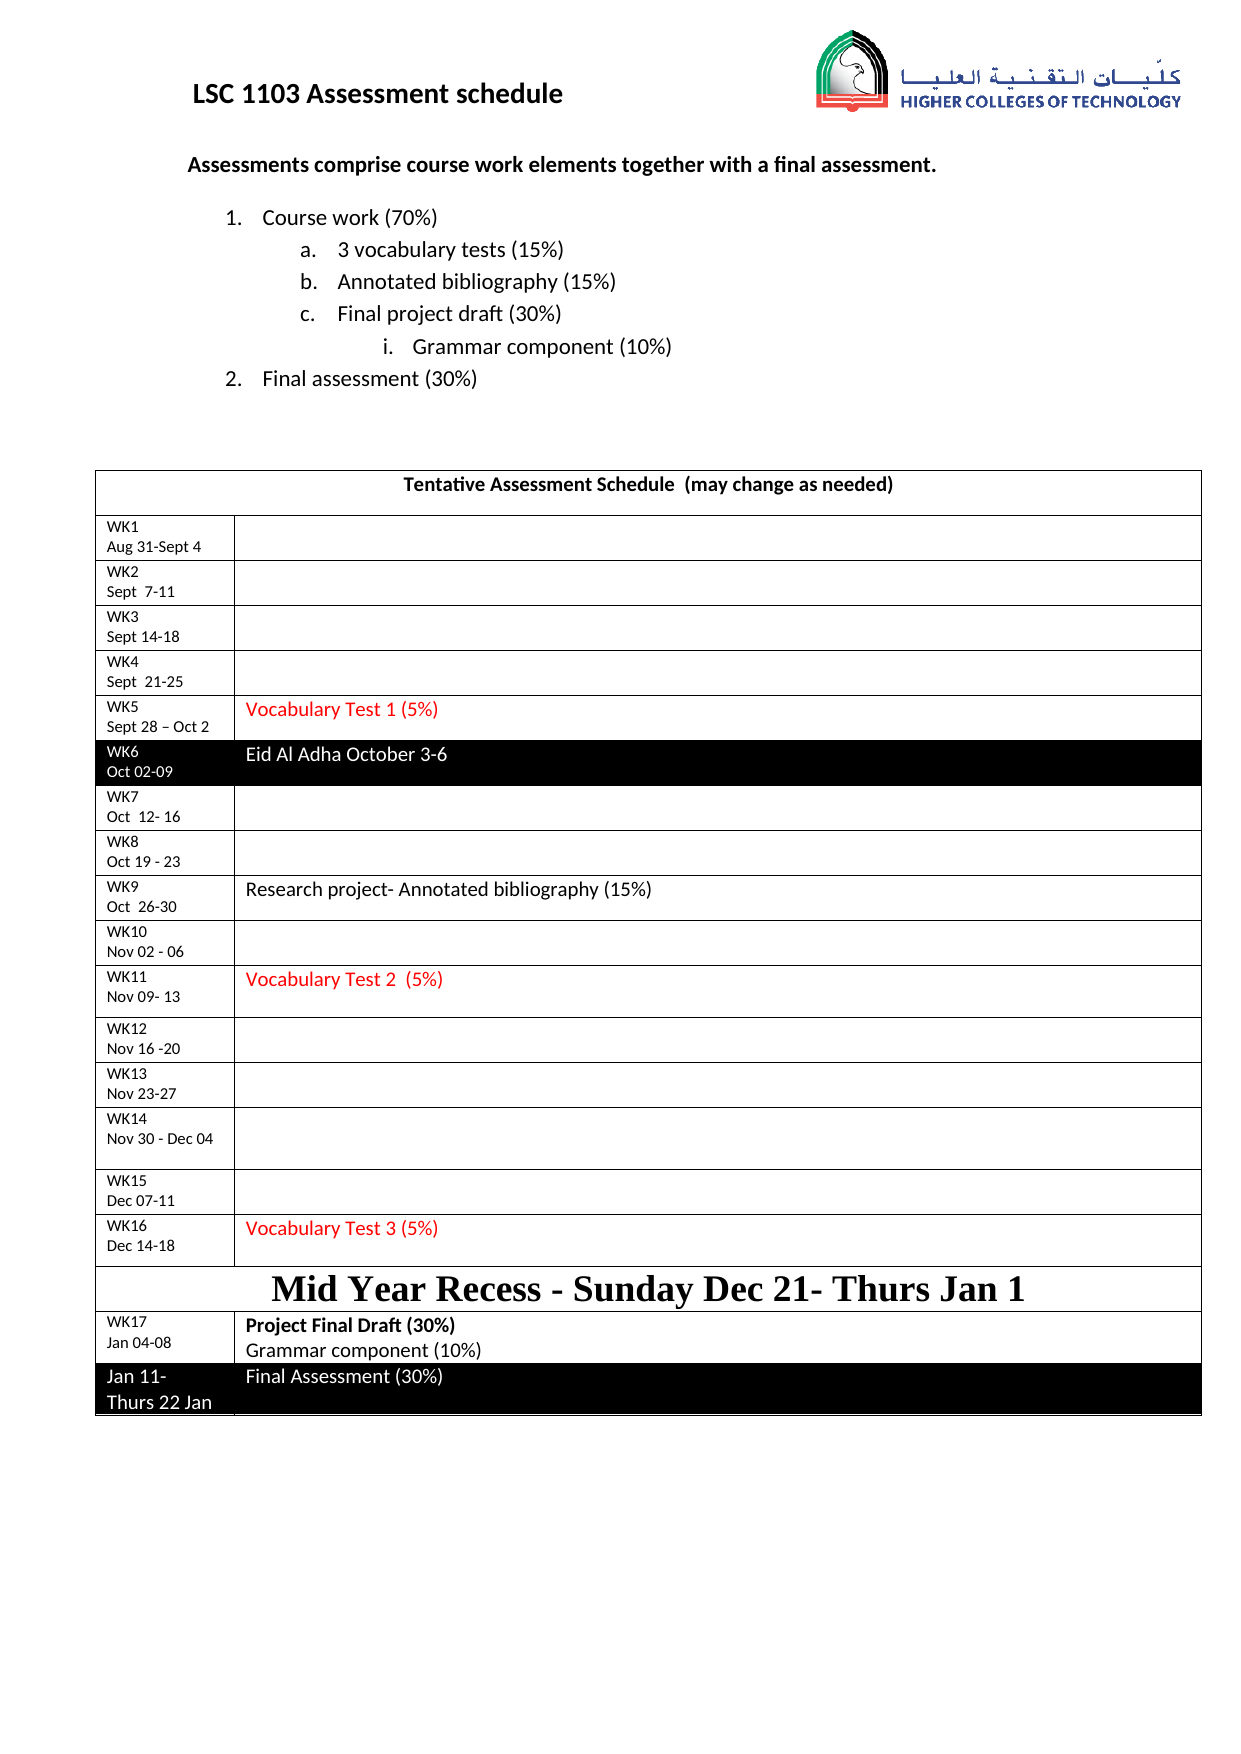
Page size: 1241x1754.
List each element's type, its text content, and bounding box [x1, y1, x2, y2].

table_cell WK2 Sept 7-11 [96, 561, 234, 605]
table_cell Vocabulary Test 2 (5%) [235, 966, 1201, 1017]
table_cell [235, 921, 1201, 965]
table_cell WK12 Nov 16 -20 [96, 1018, 234, 1062]
text Assessments comprise course work elements together with a final assessment. [187, 150, 1053, 178]
table_cell WK3 Sept 14-18 [96, 606, 234, 650]
table_cell [235, 786, 1201, 830]
table_cell WK16 Dec 14-18 [96, 1215, 234, 1266]
picture [816, 30, 1181, 112]
table_cell WK6 Oct 02-09 [96, 741, 234, 785]
table_cell WK10 Nov 02 - 06 [96, 921, 234, 965]
table_cell Final Assessment (30%) [235, 1364, 1201, 1414]
list Annotated bibliography (15%) [300, 267, 1053, 295]
table_cell [235, 1170, 1201, 1214]
list Final assessment (30%) [225, 364, 1053, 392]
table_cell [235, 1108, 1201, 1169]
table_cell Jan 11- Thurs 22 Jan [96, 1364, 234, 1414]
table_cell WK5 Sept 28 – Oct 2 [96, 696, 234, 740]
table_cell [235, 1063, 1201, 1107]
table_cell WK1 Aug 31-Sept 4 [96, 516, 234, 560]
table_cell [235, 606, 1201, 650]
table_cell WK11 Nov 09- 13 [96, 966, 234, 1017]
table_header Tentative Assessment Schedule (may change as needed) [96, 471, 1201, 515]
table_cell Vocabulary Test 1 (5%) [235, 696, 1201, 740]
table_cell Mid Year Recess - Sunday Dec 21- Thurs Jan 1 [96, 1267, 1201, 1311]
table_cell Eid Al Adha October 3-6 [235, 741, 1201, 785]
table_cell WK7 Oct 12- 16 [96, 786, 234, 830]
table_cell Project Final Draft (30%) Grammar component (10%) [235, 1312, 1201, 1363]
list Final project draft (30%) [300, 299, 1053, 328]
list Grammar component (10%) [394, 332, 1053, 360]
table_cell WK15 Dec 07-11 [96, 1170, 234, 1214]
table_cell [235, 1018, 1201, 1062]
table_cell Research project- Annotated bibliography (15%) [235, 876, 1201, 920]
table_cell [235, 831, 1201, 875]
table_cell Vocabulary Test 3 (5%) [235, 1215, 1201, 1266]
table_cell [235, 561, 1201, 605]
table_cell WK8 Oct 19 - 23 [96, 831, 234, 875]
table_cell WK14 Nov 30 - Dec 04 [96, 1108, 234, 1169]
table_cell [235, 651, 1201, 695]
list 3 vocabulary tests (15%) [300, 235, 1053, 263]
table_cell WK9 Oct 26-30 [96, 876, 234, 920]
table_cell WK13 Nov 23-27 [96, 1063, 234, 1107]
table_cell WK4 Sept 21-25 [96, 651, 234, 695]
table_cell [235, 516, 1201, 560]
list Course work (70%) [225, 203, 1053, 231]
table_cell WK17 Jan 04-08 [96, 1312, 234, 1363]
